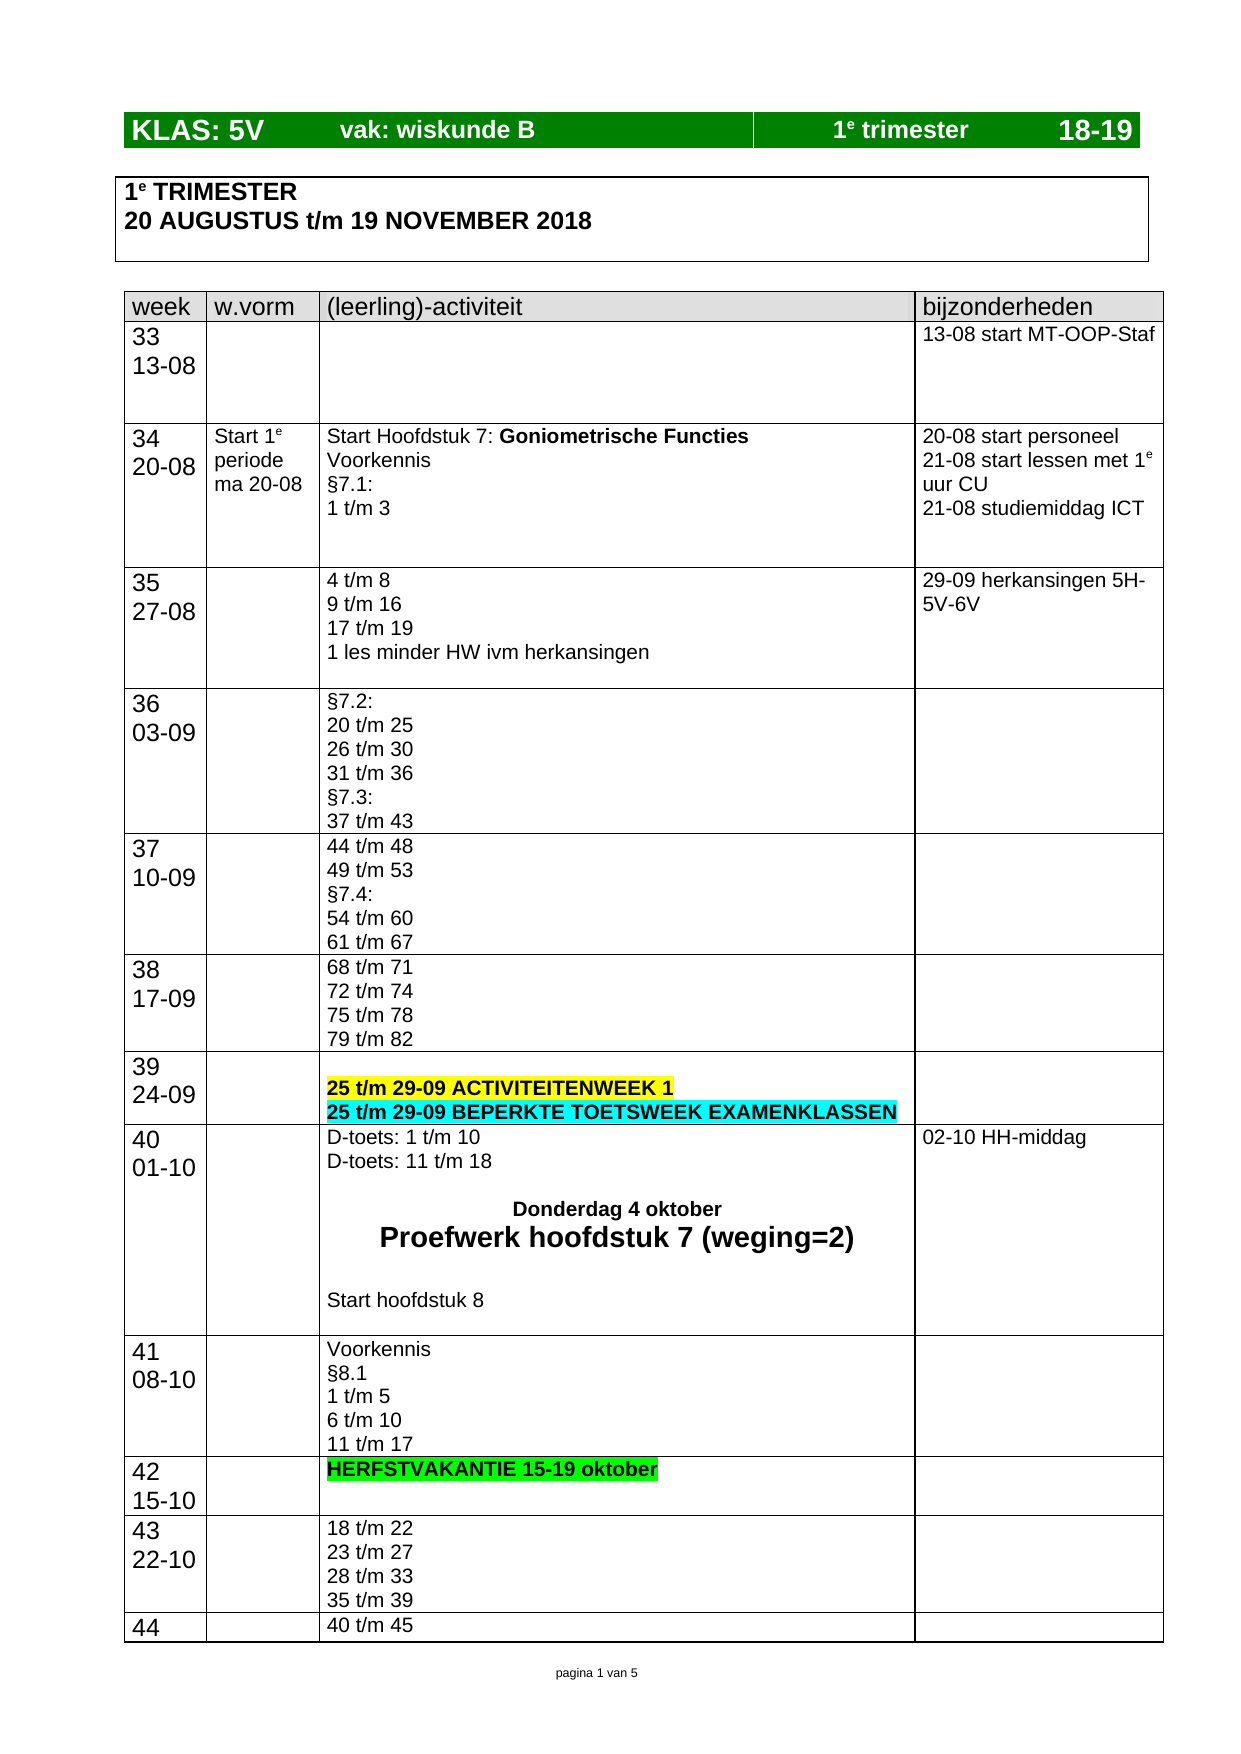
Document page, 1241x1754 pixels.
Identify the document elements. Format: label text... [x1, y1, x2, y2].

table_cell 36 03-09 [125, 689, 206, 833]
table_cell 29-09 herkansingen 5H-5V-6V [916, 568, 1163, 688]
table_cell 18 t/m 22 23 t/m 27 28 t/m 33 35 t/m 39 [320, 1516, 914, 1612]
table_cell [207, 1125, 319, 1335]
table_cell 44 29-10 [125, 1613, 206, 1641]
text 20 AUGUSTUS t/m 19 NOVEMBER 2018 [124, 206, 1140, 235]
table_cell [916, 1052, 1163, 1123]
table_cell [916, 1457, 1163, 1515]
table_cell §7.2: 20 t/m 25 26 t/m 30 31 t/m 36 §7.3: 37 t/m 43 [320, 689, 914, 833]
table_cell [916, 955, 1163, 1051]
table_header vak: wiskunde B [332, 112, 753, 148]
table_cell [916, 1516, 1163, 1612]
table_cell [320, 1613, 914, 1641]
table_header 1e trimester [754, 112, 1048, 148]
table_cell 41 08-10 [125, 1336, 206, 1456]
table_header 18-19 [1048, 112, 1140, 148]
table_cell [207, 689, 319, 833]
table_cell [916, 1613, 1163, 1641]
table_cell 35 27-08 [125, 568, 206, 688]
table_cell [207, 834, 319, 954]
table_cell HERFSTVAKANTIE 15-19 oktober [320, 1457, 914, 1515]
table_cell 43 22-10 [125, 1516, 206, 1612]
table_cell 39 24-09 [125, 1052, 206, 1123]
table_cell [916, 1336, 1163, 1456]
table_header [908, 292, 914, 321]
table_cell [207, 1613, 319, 1641]
table_cell [207, 1516, 319, 1612]
table_cell 38 17-09 [125, 955, 206, 1051]
table_cell D-toets: 1 t/m 10 D-toets: 11 t/m 18 Donderdag 4 oktober Proefwerk hoofdstuk 7 (weging=2) Start hoofdstuk 8 [320, 1125, 914, 1335]
table_cell 02-10 HH-middag [916, 1125, 1163, 1335]
table_cell 34 20-08 [125, 424, 206, 567]
text 1e TRIMESTER [116, 178, 1148, 206]
table_cell 25 t/m 29-09 ACTIVITEITENWEEK 1 25 t/m 29-09 BEPERKTE TOETSWEEK EXAMENKLASSEN [320, 1052, 914, 1123]
table_cell 37 10-09 [125, 834, 206, 954]
table_cell 4 t/m 8 9 t/m 16 17 t/m 19 1 les minder HW ivm herkansingen [320, 568, 914, 688]
table_header KLAS: 5V [124, 112, 332, 148]
table_cell 44 t/m 48 49 t/m 53 §7.4: 54 t/m 60 61 t/m 67 [320, 834, 914, 954]
table_cell [207, 568, 319, 688]
table_cell 33 13-08 [125, 322, 206, 422]
table_cell Start Hoofdstuk 7: Goniometrische Functies Voorkennis §7.1: 1 t/m 3 [320, 424, 914, 567]
table_cell [207, 955, 319, 1051]
table_cell [916, 834, 1163, 954]
table_cell 68 t/m 71 72 t/m 74 75 t/m 78 79 t/m 82 [320, 955, 914, 1051]
table_cell [207, 1457, 319, 1515]
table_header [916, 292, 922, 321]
table_cell [207, 322, 319, 422]
table_cell 42 15-10 [125, 1457, 206, 1515]
table_cell Start 1e periode ma 20-08 [207, 424, 319, 567]
table_cell 20-08 start personeel 21-08 start lessen met 1e uur CU 21-08 studiemiddag ICT [916, 424, 1163, 567]
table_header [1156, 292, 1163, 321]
table_cell Voorkennis §8.1 1 t/m 5 6 t/m 10 11 t/m 17 [320, 1336, 914, 1456]
table_cell [320, 322, 914, 422]
table_cell [207, 1336, 319, 1456]
table_cell [207, 1052, 319, 1123]
table_cell 13-08 start MT-OOP-Staf [916, 322, 1163, 422]
table_cell 40 01-10 [125, 1125, 206, 1335]
table_cell [916, 689, 1163, 833]
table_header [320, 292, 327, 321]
